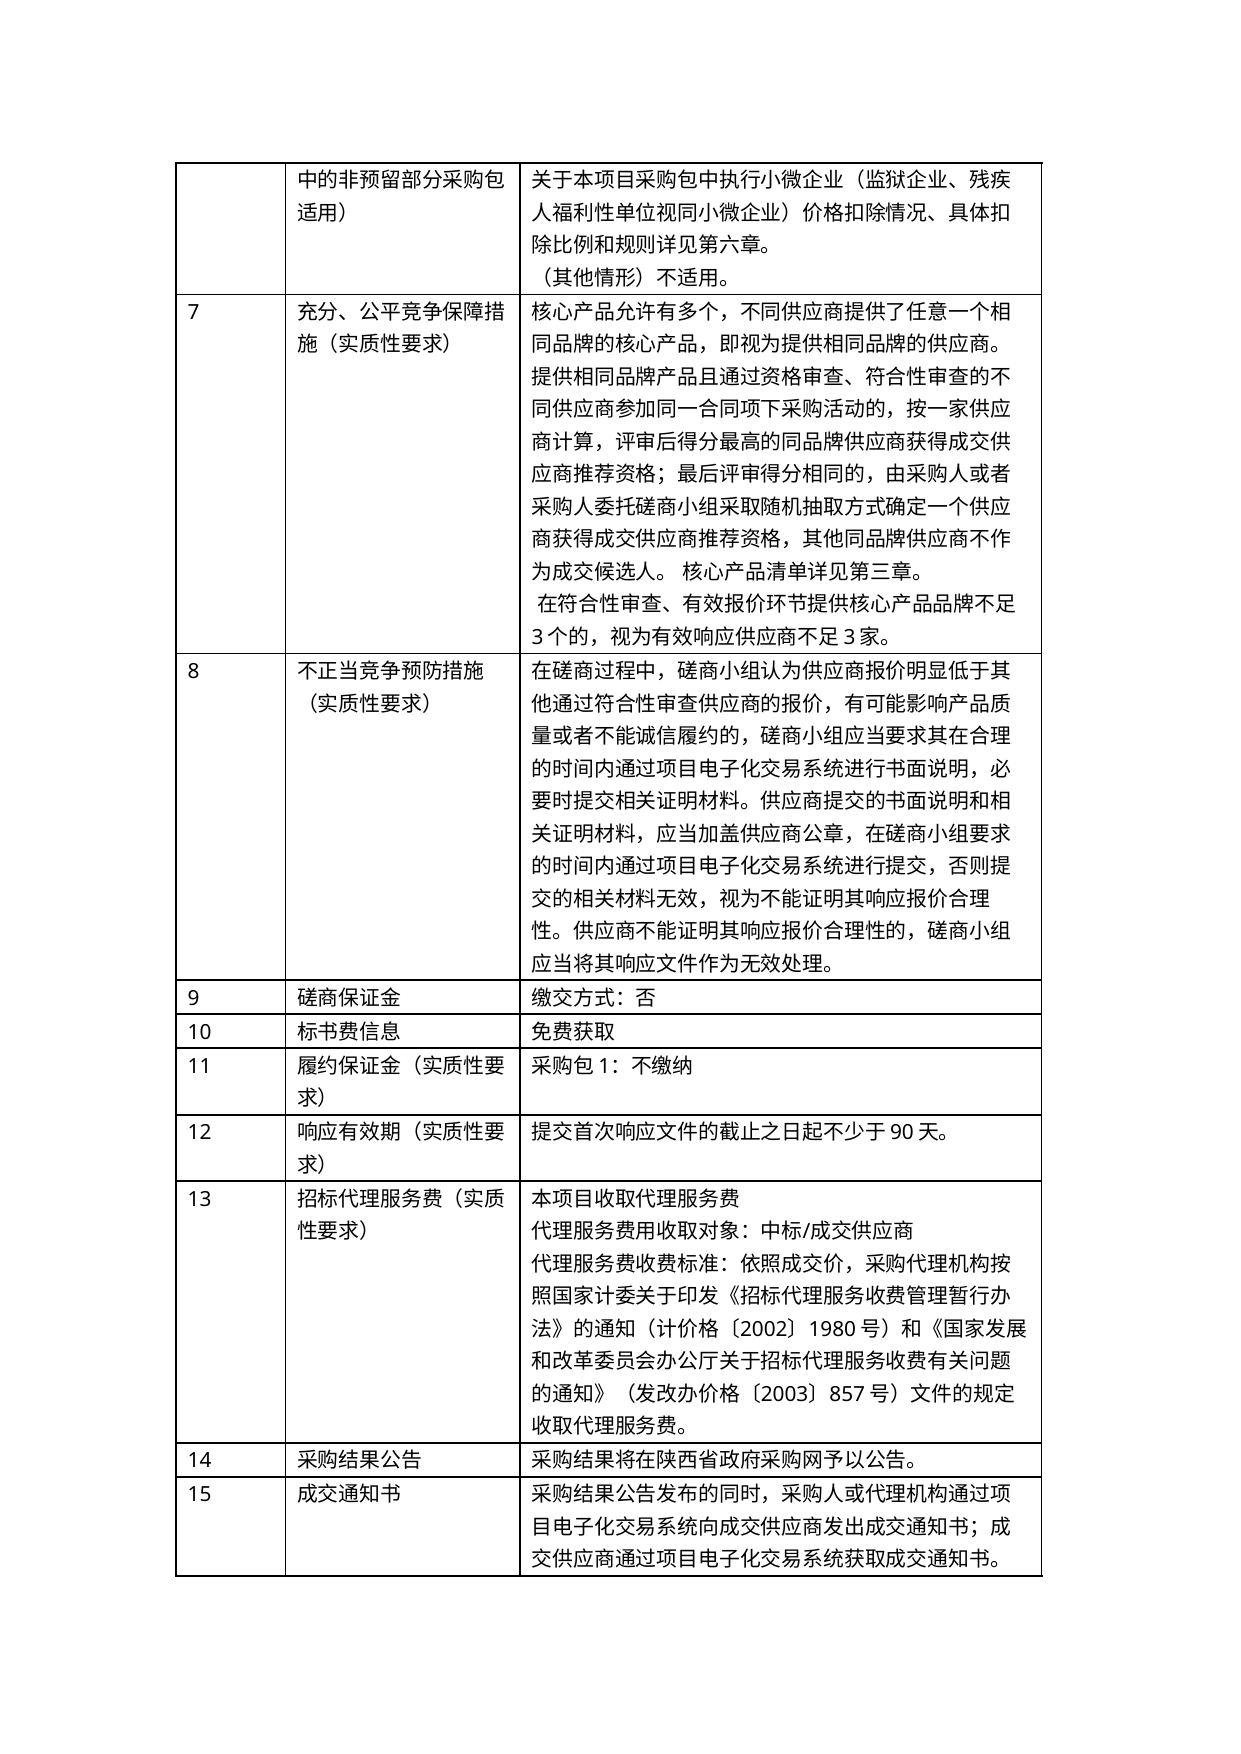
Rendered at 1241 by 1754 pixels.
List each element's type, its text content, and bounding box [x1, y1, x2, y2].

table_cell 招标代理服务费（实质性要求） [286, 1182, 519, 1442]
table_cell 核心产品允许有多个，不同供应商提供了任意一个相同品牌的核心产品，即视为提供相同品牌的供应商。 提供相同品牌产品且通过资格审查、符合性审查的不同供应商参加同一合同项下采购活动的，按一家供应商计算，评审后得分最高的同品牌供应商获得成交供应商推荐资格；最后评审得分相同的，由采购人或者采购人委托磋商小组采取随机抽取方式确定一个供应商获得成交供应商推荐资格，其他同品牌供应商不作为成交候选人。 核心产品清单详见第三章。 在符合性审查、有效报价环节提供核心产品品牌不足3个的，视为有效响应供应商不足3家。 [521, 295, 1041, 653]
table_cell 15 [177, 1478, 285, 1575]
table_cell 9 [177, 981, 285, 1013]
table_cell 本项目收取代理服务费 代理服务费用收取对象：中标/成交供应商 代理服务费收费标准：依照成交价，采购代理机构按照国家计委关于印发《招标代理服务收费管理暂行办法》的通知（计价格〔2002〕1980号）和《国家发展和改革委员会办公厅关于招标代理服务收费有关问题的通知》（发改办价格〔2003〕857号）文件的规定收取代理服务费。 [521, 1182, 1041, 1442]
table_cell 在磋商过程中，磋商小组认为供应商报价明显低于其他通过符合性审查供应商的报价，有可能影响产品质量或者不能诚信履约的，磋商小组应当要求其在合理的时间内通过项目电子化交易系统进行书面说明，必要时提交相关证明材料。供应商提交的书面说明和相关证明材料，应当加盖供应商公章，在磋商小组要求的时间内通过项目电子化交易系统进行提交，否则提交的相关材料无效，视为不能证明其响应报价合理性。供应商不能证明其响应报价合理性的，磋商小组应当将其响应文件作为无效处理。 [521, 654, 1041, 979]
table_cell 免费获取 [521, 1015, 1041, 1047]
table_cell 成交通知书 [286, 1478, 519, 1575]
table_cell 12 [177, 1116, 285, 1180]
table_cell 充分、公平竞争保障措施（实质性要求） [286, 295, 519, 653]
table_cell 响应有效期（实质性要求） [286, 1116, 519, 1180]
table_cell 采购包1：不缴纳 [521, 1049, 1041, 1114]
table_cell 14 [177, 1444, 285, 1476]
table_cell 13 [177, 1182, 285, 1442]
table_cell 10 [177, 1015, 285, 1047]
table_cell 8 [177, 654, 285, 979]
table_cell 磋商保证金 [286, 981, 519, 1013]
table_cell 缴交方式：否 [521, 981, 1041, 1013]
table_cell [521, 164, 1041, 293]
table_cell 采购结果公告 [286, 1444, 519, 1476]
table_cell 7 [177, 295, 285, 653]
table_cell 履约保证金（实质性要求） [286, 1049, 519, 1114]
table_cell 标书费信息 [286, 1015, 519, 1047]
table_cell 采购结果将在陕西省政府采购网予以公告。 [521, 1444, 1041, 1476]
table_cell 6 [177, 164, 285, 293]
table_cell 提交首次响应文件的截止之日起不少于90天。 [521, 1116, 1041, 1180]
table_cell 11 [177, 1049, 285, 1114]
table_cell 不正当竞争预防措施（实质性要求） [286, 654, 519, 979]
table_cell 采购结果公告发布的同时，采购人或代理机构通过项目电子化交易系统向成交供应商发出成交通知书；成交供应商通过项目电子化交易系统获取成交通知书。 [521, 1478, 1041, 1575]
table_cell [286, 164, 519, 293]
